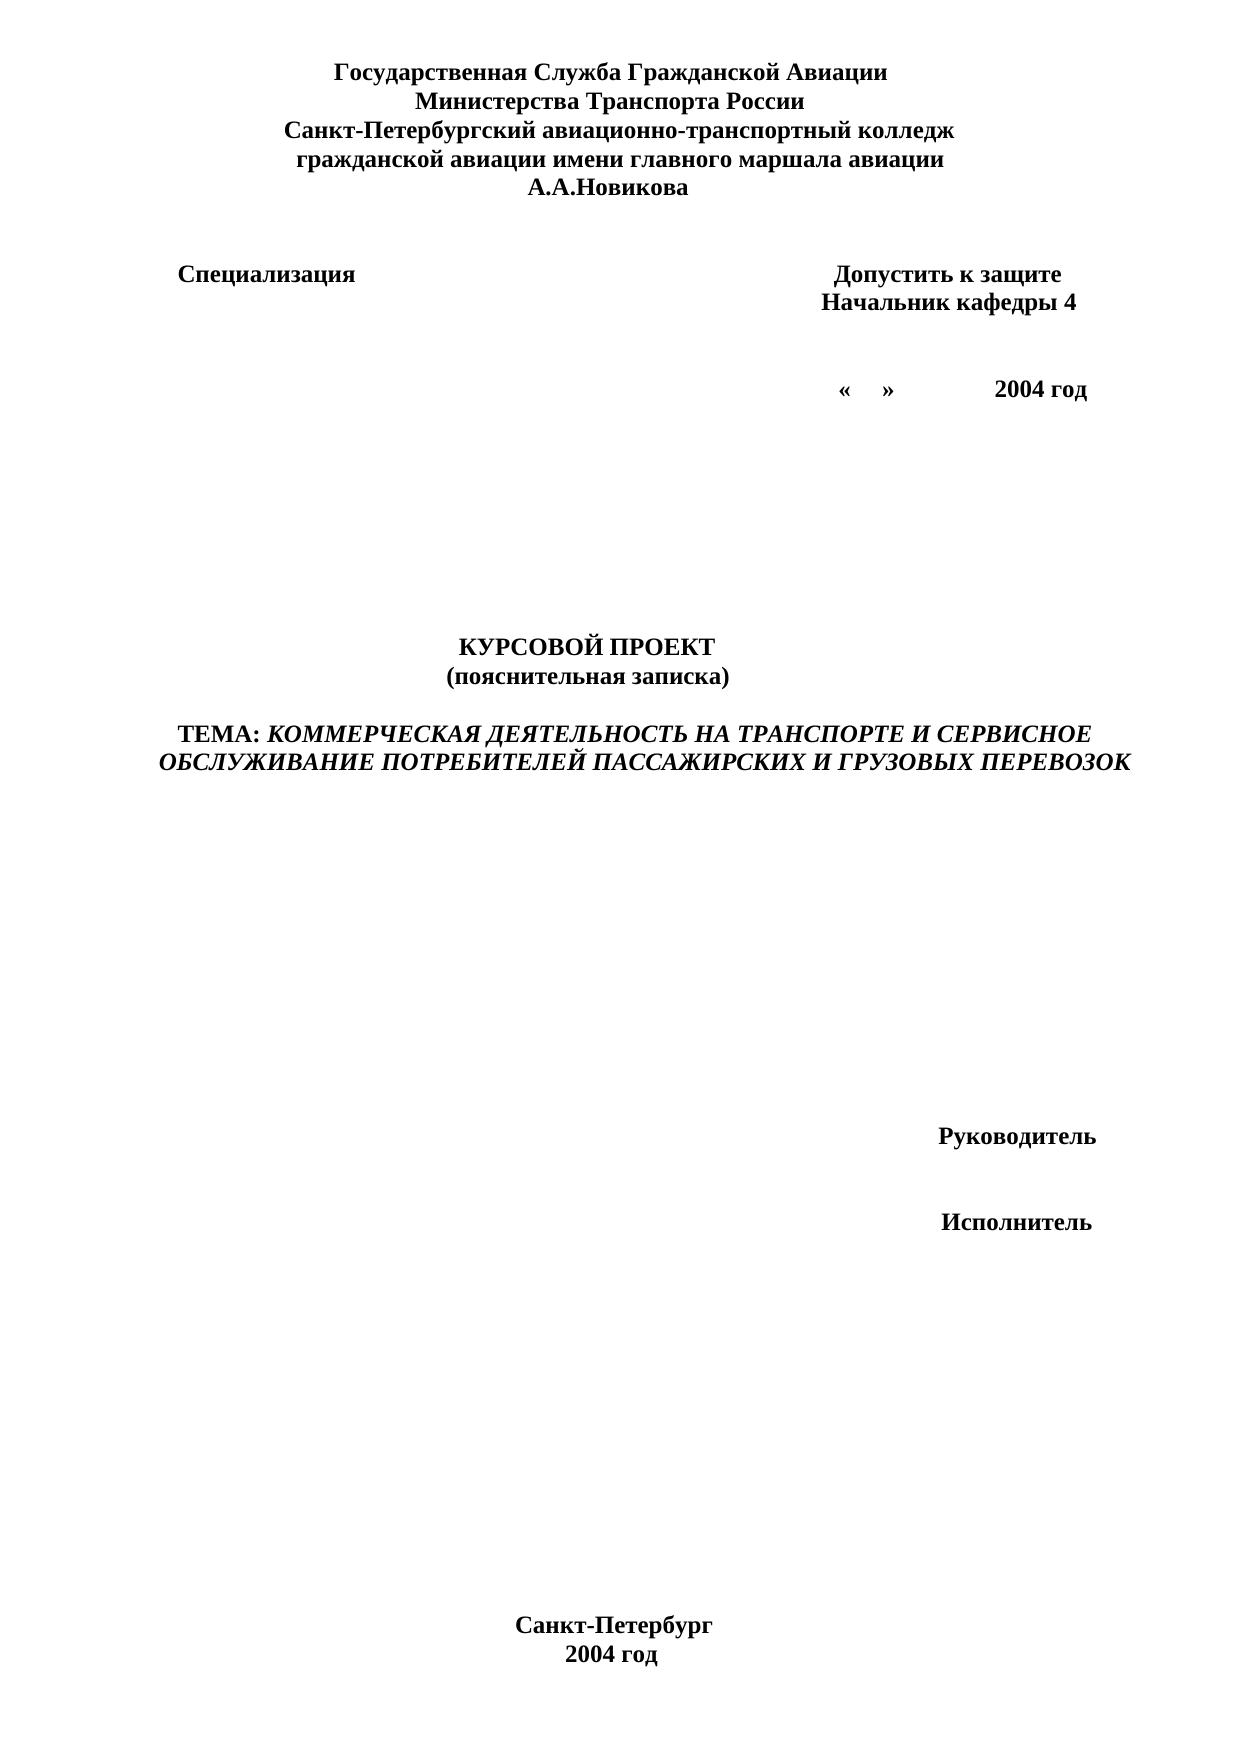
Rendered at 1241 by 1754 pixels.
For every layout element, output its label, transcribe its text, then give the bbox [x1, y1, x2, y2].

text А.А.Новикова [177, 172, 1152, 201]
text гражданской авиации имени главного маршала авиации [177, 144, 1152, 172]
text ТЕМА: КОММЕРЧЕСКАЯ ДЕЯТЕЛЬНОСТЬ НА ТРАНСПОРТЕ И СЕРВИСНОЕ [177, 719, 1152, 747]
text (пояснительная записка) [177, 661, 1152, 690]
text Начальник кафедры 4 [177, 287, 1152, 316]
text 2004 год [177, 1639, 1152, 1667]
text Санкт-Петербург [177, 1610, 1152, 1639]
text Исполнитель [177, 1207, 1152, 1236]
text « » 2004 год [177, 374, 1152, 402]
text КУРСОВОЙ ПРОЕКТ [177, 632, 1152, 661]
text ОБСЛУЖИВАНИЕ ПОТРЕБИТЕЛЕЙ ПАССАЖИРСКИХ И ГРУЗОВЫХ ПЕРЕВОЗОК [158, 747, 1152, 776]
text Санкт-Петербургский авиационно-транспортный колледж [177, 115, 1152, 144]
text Специализация Допустить к защите [177, 259, 1152, 287]
text Министерства Транспорта России [177, 86, 1152, 115]
text Государственная Служба Гражданской Авиации [177, 57, 1152, 86]
text Руководитель [177, 1121, 1152, 1150]
